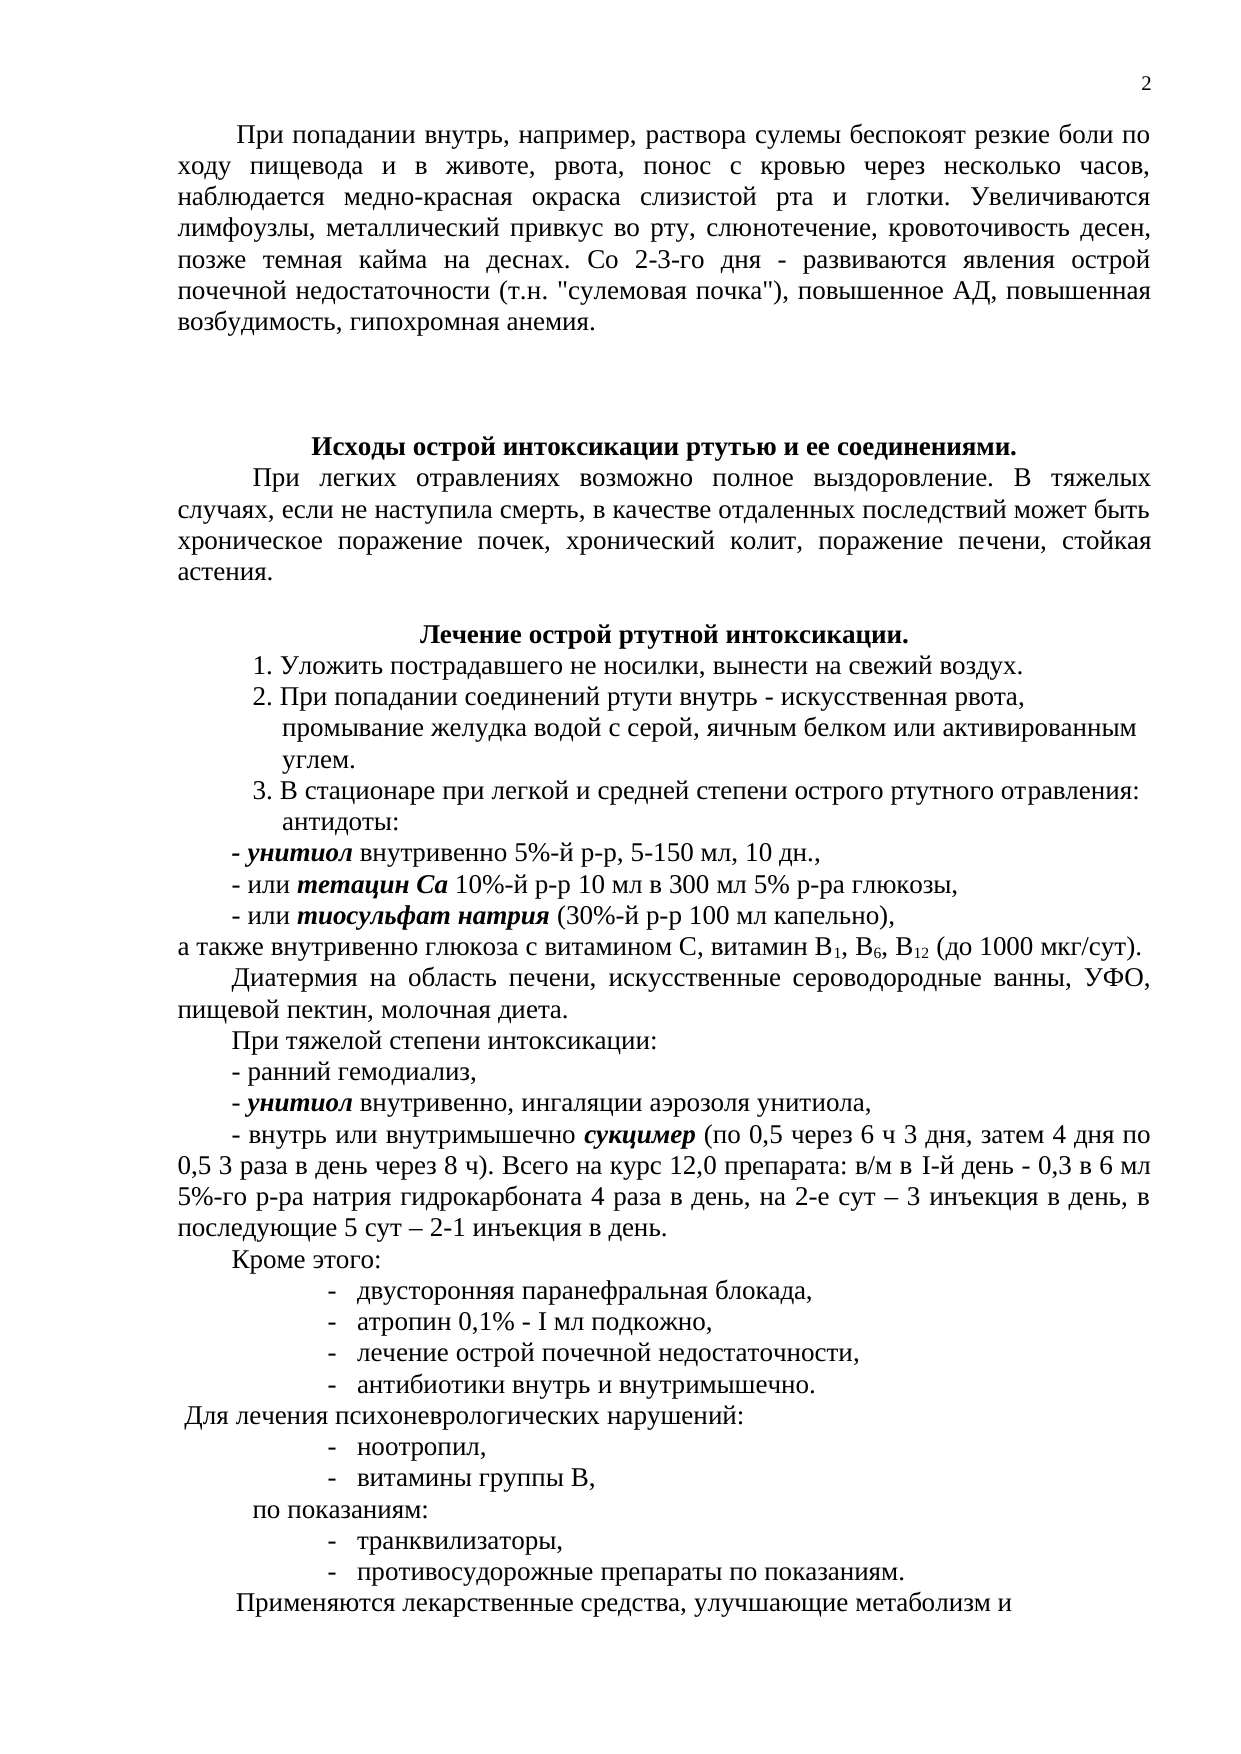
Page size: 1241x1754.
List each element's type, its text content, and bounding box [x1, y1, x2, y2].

list витамины группы В, [327, 1462, 1152, 1493]
text промывание желудка водой с серой, яичным белком или активированным [177, 712, 1152, 743]
text - унитиол внутривенно, ингаляции аэрозоля унитиола, [177, 1087, 1152, 1118]
text При попадании внутрь, например, раствора сулемы беспокоят резкие боли по ходу пищевода и в животе, рвота, понос с кровью через несколько часов, наблюдается медно-красная окраска слизистой рта и глотки. Увеличиваются лимфоузлы, металлический привкус во рту, слюнотечение, кровоточивость десен, позже темная кайма на деснах. Со 2-3-го дня - развиваются явления острой почечной недостаточности (т.н. "сулемовая почка"), повышенное АД, повышенная возбудимость, гипохромная анемия. [177, 118, 1152, 337]
text углем. [177, 743, 1152, 774]
text 2. При попадании соединений ртути внутрь - искусственная рвота, [177, 681, 1152, 712]
text - внутрь или внутримышечно сукцимер (по 0,5 через 6 ч 3 дня, затем 4 дня по 0,5 3 раза в день через 8 ч). Всего на курс 12,0 препарата: в/м в I-й день - 0,3 в 6 мл 5%-го р-ра натрия гидрокарбоната 4 раза в день, на 2-е сут – 3 инъекция в день, в последующие 5 сут – 2-1 инъекция в день. [177, 1118, 1152, 1243]
list транквилизаторы, [327, 1524, 1152, 1556]
text Кроме этого: [177, 1243, 1152, 1274]
list атропин 0,1% - I мл подкожно, [327, 1306, 1152, 1337]
text При тяжелой степени интоксикации: [177, 1024, 1152, 1056]
text 3. В стационаре при легкой и средней степени острого ртутного отравления: [177, 774, 1152, 806]
text Исходы острой интоксикации ртутью и ее соединениями. [177, 431, 1152, 462]
list ноотропил, [327, 1431, 1152, 1462]
list противосудорожные препараты по показаниям. [327, 1556, 1152, 1587]
text 1. Уложить пострадавшего не носилки, вынести на свежий воздух. [177, 649, 1152, 681]
text Диатермия на область печени, искусственные сероводородные ванны, УФО, пищевой пектин, молочная диета. [177, 962, 1152, 1024]
text - или тиосульфат натрия (30%-й р-р 100 мл капельно), [177, 899, 1152, 931]
text Лечение острой ртутной интоксикации. [177, 618, 1152, 649]
text - или тетацин Са 10%-й р-р 10 мл в 300 мл 5% р-ра глюкозы, [177, 868, 1152, 899]
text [177, 1587, 1152, 1618]
text - ранний гемодиализ, [177, 1056, 1152, 1087]
text а также внутривенно глюкоза с витамином С, витамин В1, В6, В12 (до 1000 мкг/сут). [177, 931, 1152, 962]
text Для лечения психоневрологических нарушений: [177, 1399, 1152, 1431]
list двусторонняя паранефральная блокада, [327, 1274, 1152, 1306]
text антидоты: [177, 806, 1152, 837]
text - унитиол внутривенно 5%-й р-р, 5-150 мл, 10 дн., [177, 837, 1152, 868]
list лечение острой почечной недостаточности, [327, 1337, 1152, 1368]
list антибиотики внутрь и внутримышечно. [327, 1368, 1152, 1399]
text по показаниям: [252, 1493, 1152, 1524]
text При легких отравлениях возможно полное выздоровление. В тяжелых случаях, если не наступила смерть, в качестве отдаленных последствий может быть хроническое поражение почек, хронический колит, поражение печени, стойкая астения. [177, 462, 1152, 587]
